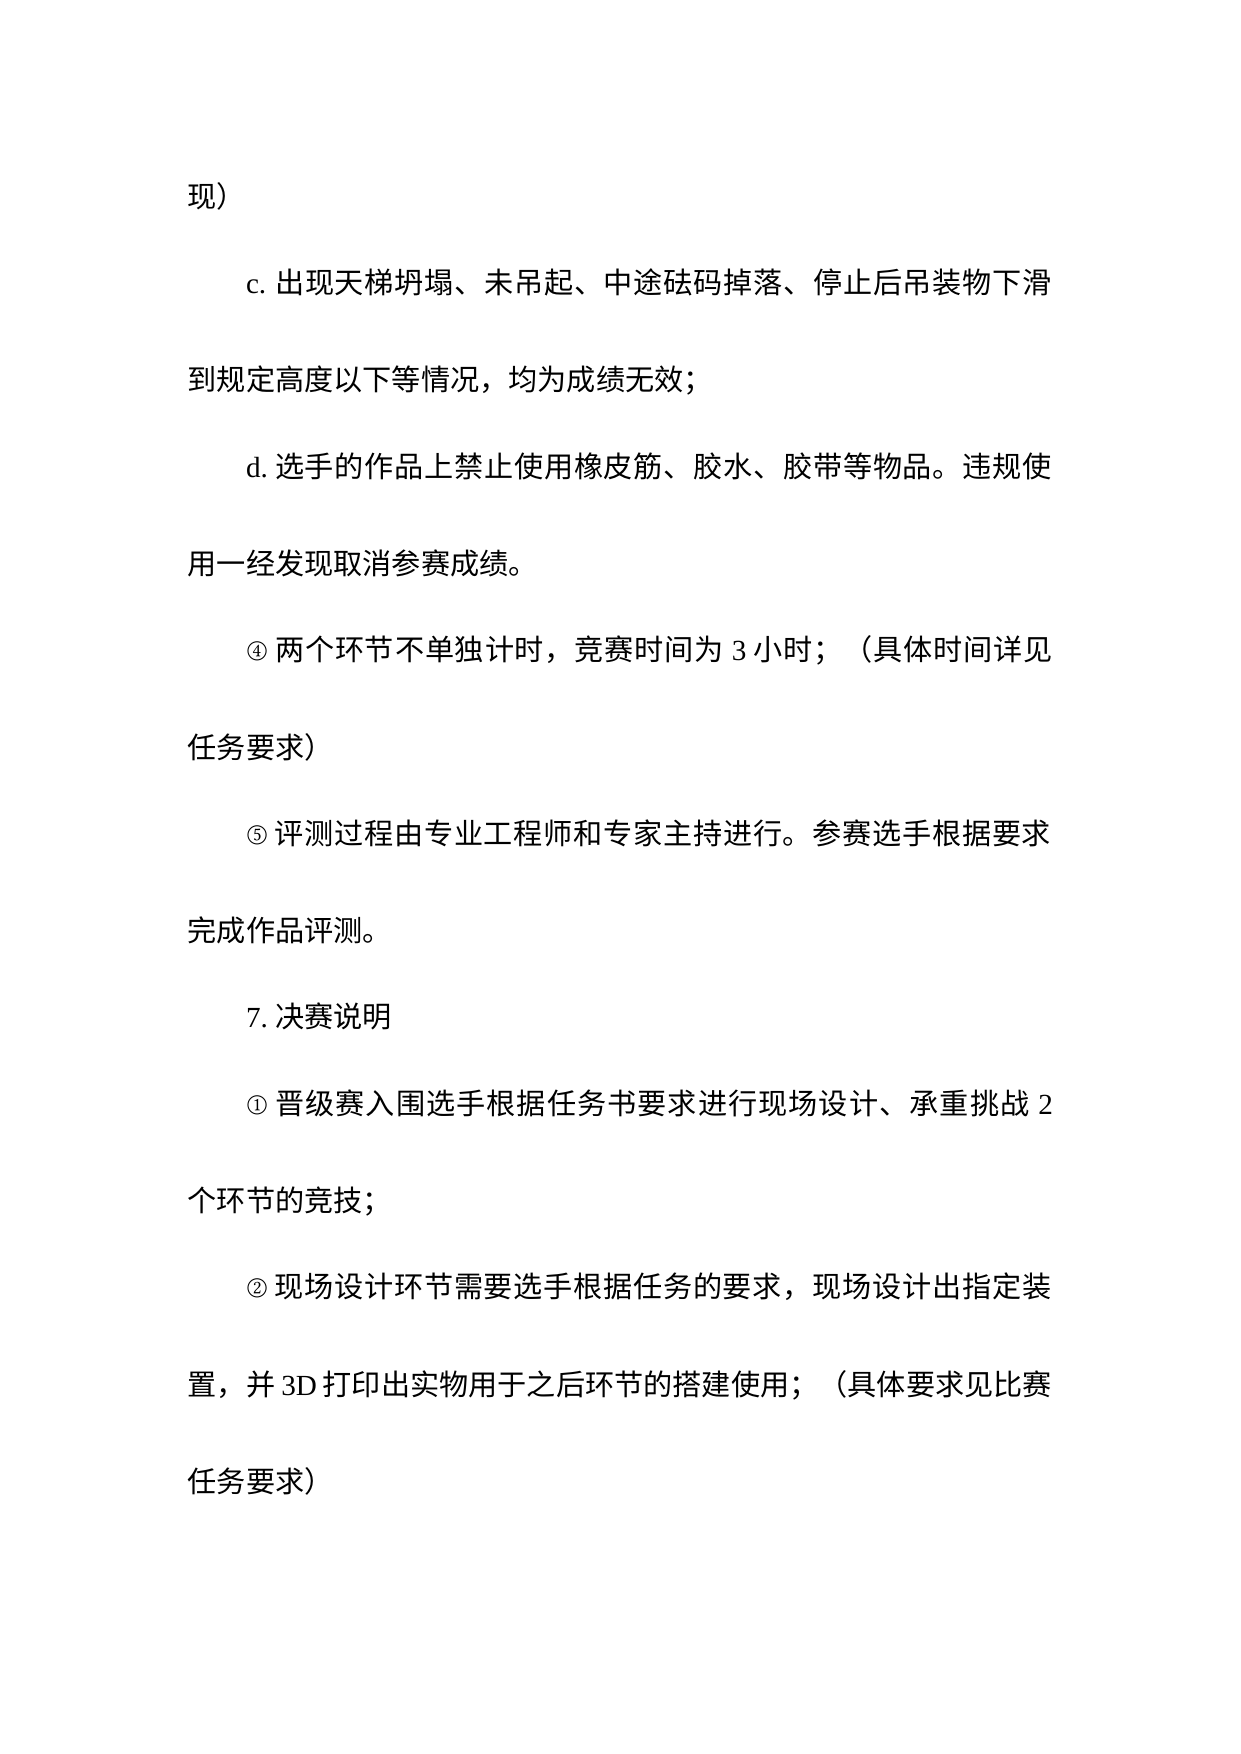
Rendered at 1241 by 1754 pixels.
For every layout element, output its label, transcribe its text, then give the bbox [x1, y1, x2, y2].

text ①晋级赛入围选手根据任务书要求进行现场设计、承重挑战2个环节的竞技； [187, 1069, 1053, 1231]
text 7. 决赛说明 [187, 983, 1053, 1048]
list 选手的作品上禁止使用橡皮筋、胶水、胶带等物品。违规使用一经发现取消参赛成绩。 [187, 432, 1053, 594]
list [187, 162, 1053, 227]
text ④两个环节不单独计时，竞赛时间为3小时；（具体时间详见任务要求） [187, 615, 1053, 778]
text ⑤评测过程由专业工程师和专家主持进行。参赛选手根据要求完成作品评测。 [187, 799, 1053, 962]
text ②现场设计环节需要选手根据任务的要求，现场设计出指定装置，并3D打印出实物用于之后环节的搭建使用；（具体要求见比赛任务要求） [187, 1252, 1053, 1512]
list 出现天梯坍塌、未吊起、中途砝码掉落、停止后吊装物下滑到规定高度以下等情况，均为成绩无效； [187, 248, 1053, 411]
